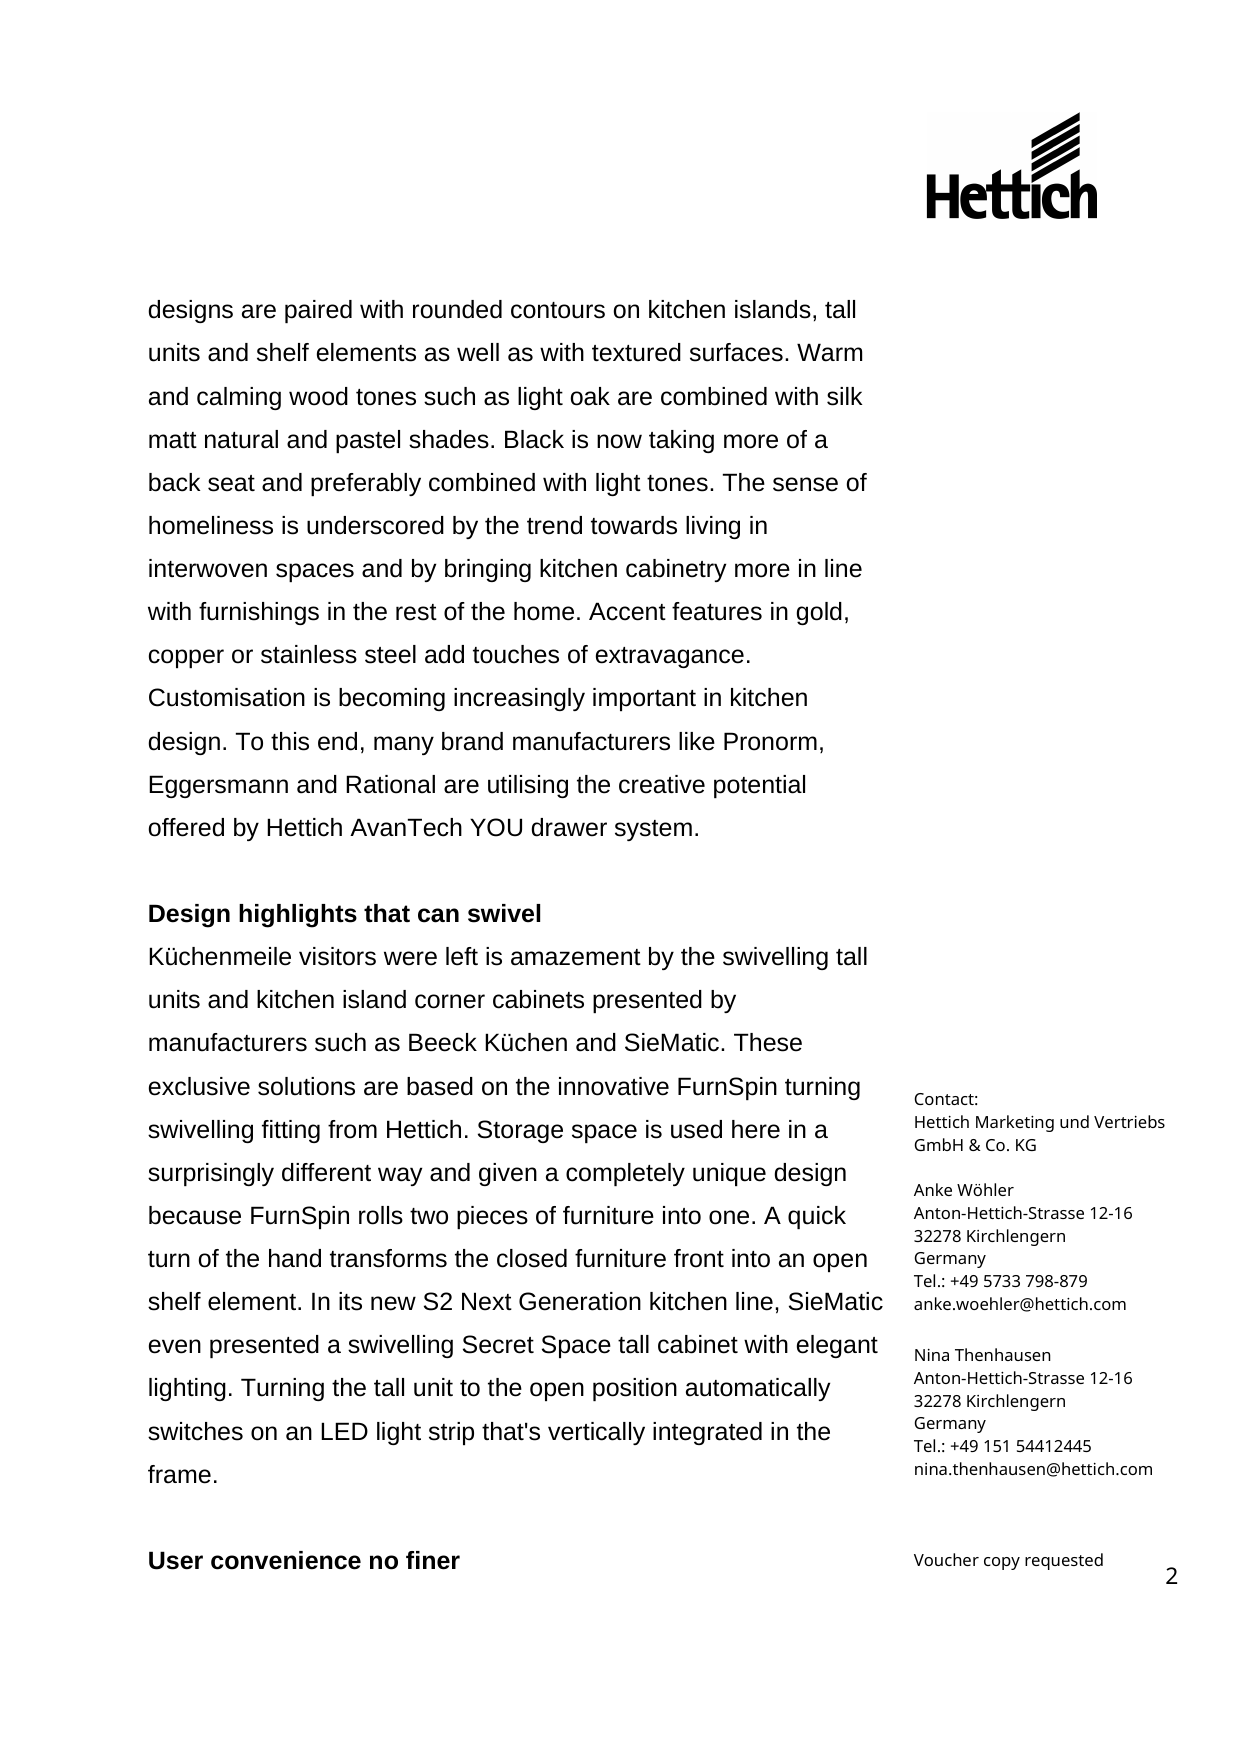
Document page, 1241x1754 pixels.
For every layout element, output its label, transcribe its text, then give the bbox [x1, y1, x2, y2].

picture [926, 112, 1097, 219]
text Küchenmeile visitors were left is amazement by the swivelling tall units and kitchen island corner cabinets presented by manufacturers such as Beeck Küchen and SieMatic. These exclusive solutions are based on the innovative FurnSpin turning swivelling fitting from Hettich. Storage space is used here in a surprisingly different way and given a completely unique design because FurnSpin rolls two pieces of furniture into one. A quick turn of the hand transforms the closed furniture front into an open shelf element. In its new S2 Next Generation kitchen line, SieMatic even presented a swivelling Secret Space tall cabinet with elegant lighting. Turning the tall unit to the open position automatically switches on an LED light strip that's vertically integrated in the frame. [148, 942, 886, 1488]
text Design highlights that can swivel [148, 899, 886, 928]
text User convenience no finer [148, 1546, 886, 1575]
